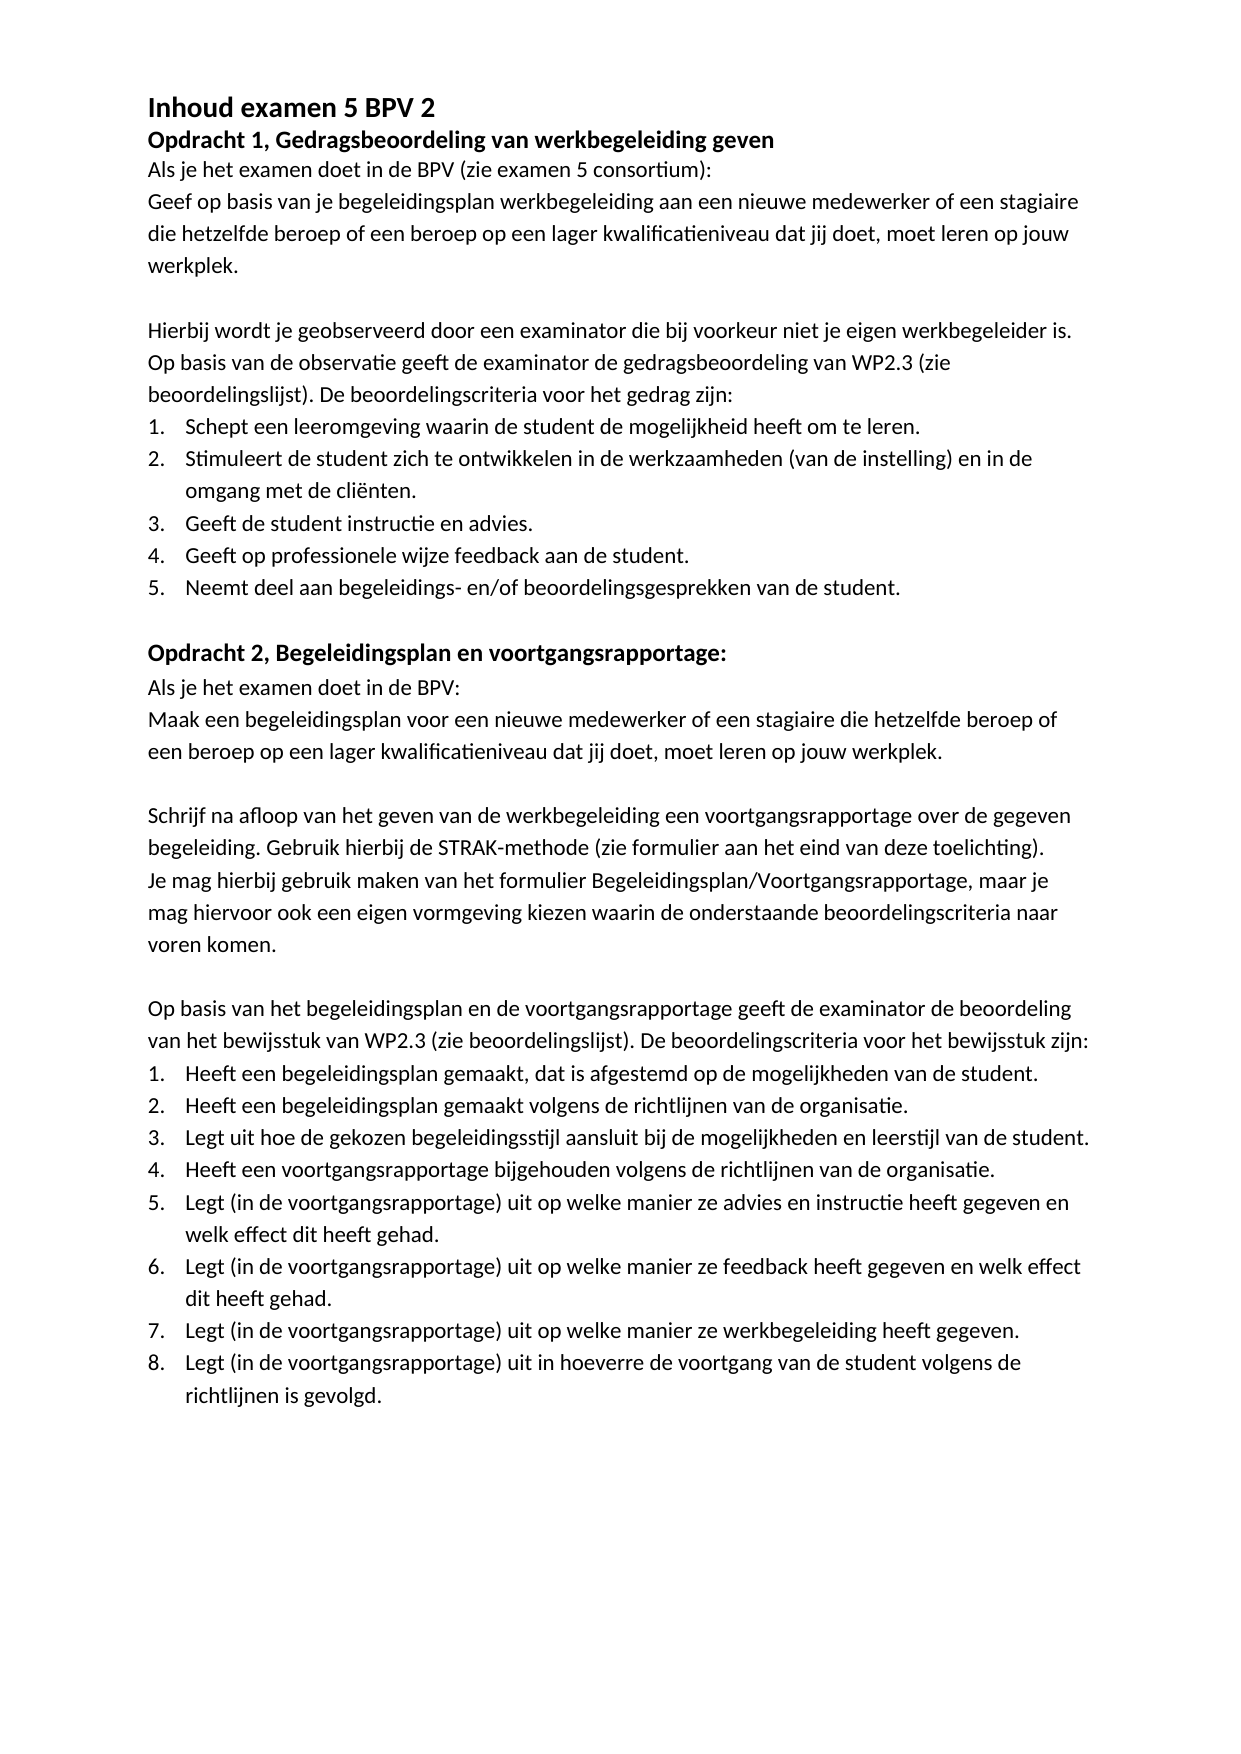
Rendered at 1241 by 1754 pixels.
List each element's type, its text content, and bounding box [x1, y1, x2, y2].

text Als je het examen doet in de BPV: [148, 673, 1092, 701]
list Legt uit hoe de gekozen begeleidingsstijl aansluit bij de mogelijkheden en leerstijl van de student. [148, 1123, 1092, 1151]
list Schept een leeromgeving waarin de student de mogelijkheid heeft om te leren. [148, 412, 1092, 440]
list Legt (in de voortgangsrapportage) uit in hoeverre de voortgang van de student volgens de richtlijnen is gevolgd. [148, 1348, 1092, 1409]
list Stimuleert de student zich te ontwikkelen in de werkzaamheden (van de instelling) en in de omgang met de cliënten. [148, 444, 1092, 505]
text Opdracht 2, Begeleidingsplan en voortgangsrapportage: [148, 638, 1092, 668]
list Heeft een voortgangsrapportage bijgehouden volgens de richtlijnen van de organisatie. [148, 1155, 1092, 1183]
text Hierbij wordt je geobserveerd door een examinator die bij voorkeur niet je eigen werkbegeleider is. Op basis van de observatie geeft de examinator de gedragsbeoordeling van WP2.3 (zie beoordelingslijst). De beoordelingscriteria voor het gedrag zijn: [148, 316, 1092, 408]
list Neemt deel aan begeleidings- en/of beoordelingsgesprekken van de student. [148, 573, 1092, 601]
list Legt (in de voortgangsrapportage) uit op welke manier ze advies en instructie heeft gegeven en welk effect dit heeft gehad. [148, 1188, 1092, 1248]
list Heeft een begeleidingsplan gemaakt, dat is afgestemd op de mogelijkheden van de student. [148, 1059, 1092, 1087]
text Geef op basis van je begeleidingsplan werkbegeleiding aan een nieuwe medewerker of een stagiaire die hetzelfde beroep of een beroep op een lager kwalificatieniveau dat jij doet, moet leren op jouw werkplek. [148, 187, 1092, 279]
text Inhoud examen 5 BPV 2 [148, 89, 1092, 124]
text Op basis van het begeleidingsplan en de voortgangsrapportage geeft de examinator de beoordeling van het bewijsstuk van WP2.3 (zie beoordelingslijst). De beoordelingscriteria voor het bewijsstuk zijn: [148, 994, 1092, 1055]
text Je mag hierbij gebruik maken van het formulier Begeleidingsplan/Voortgangsrapportage, maar je mag hiervoor ook een eigen vormgeving kiezen waarin de onderstaande beoordelingscriteria naar voren komen. [148, 866, 1092, 958]
list Geeft op professionele wijze feedback aan de student. [148, 541, 1092, 569]
text Opdracht 1, Gedragsbeoordeling van werkbegeleiding geven [148, 124, 1092, 155]
text Maak een begeleidingsplan voor een nieuwe medewerker of een stagiaire die hetzelfde beroep of een beroep op een lager kwalificatieniveau dat jij doet, moet leren op jouw werkplek. [148, 705, 1092, 765]
list Legt (in de voortgangsrapportage) uit op welke manier ze feedback heeft gegeven en welk effect dit heeft gehad. [148, 1252, 1092, 1312]
text Schrijf na afloop van het geven van de werkbegeleiding een voortgangsrapportage over de gegeven begeleiding. Gebruik hierbij de STRAK-methode (zie formulier aan het eind van deze toelichting). [148, 801, 1092, 862]
list Heeft een begeleidingsplan gemaakt volgens de richtlijnen van de organisatie. [148, 1091, 1092, 1119]
list Legt (in de voortgangsrapportage) uit op welke manier ze werkbegeleiding heeft gegeven. [148, 1316, 1092, 1344]
text Als je het examen doet in de BPV (zie examen 5 consortium): [148, 155, 1092, 183]
list Geeft de student instructie en advies. [148, 509, 1092, 537]
